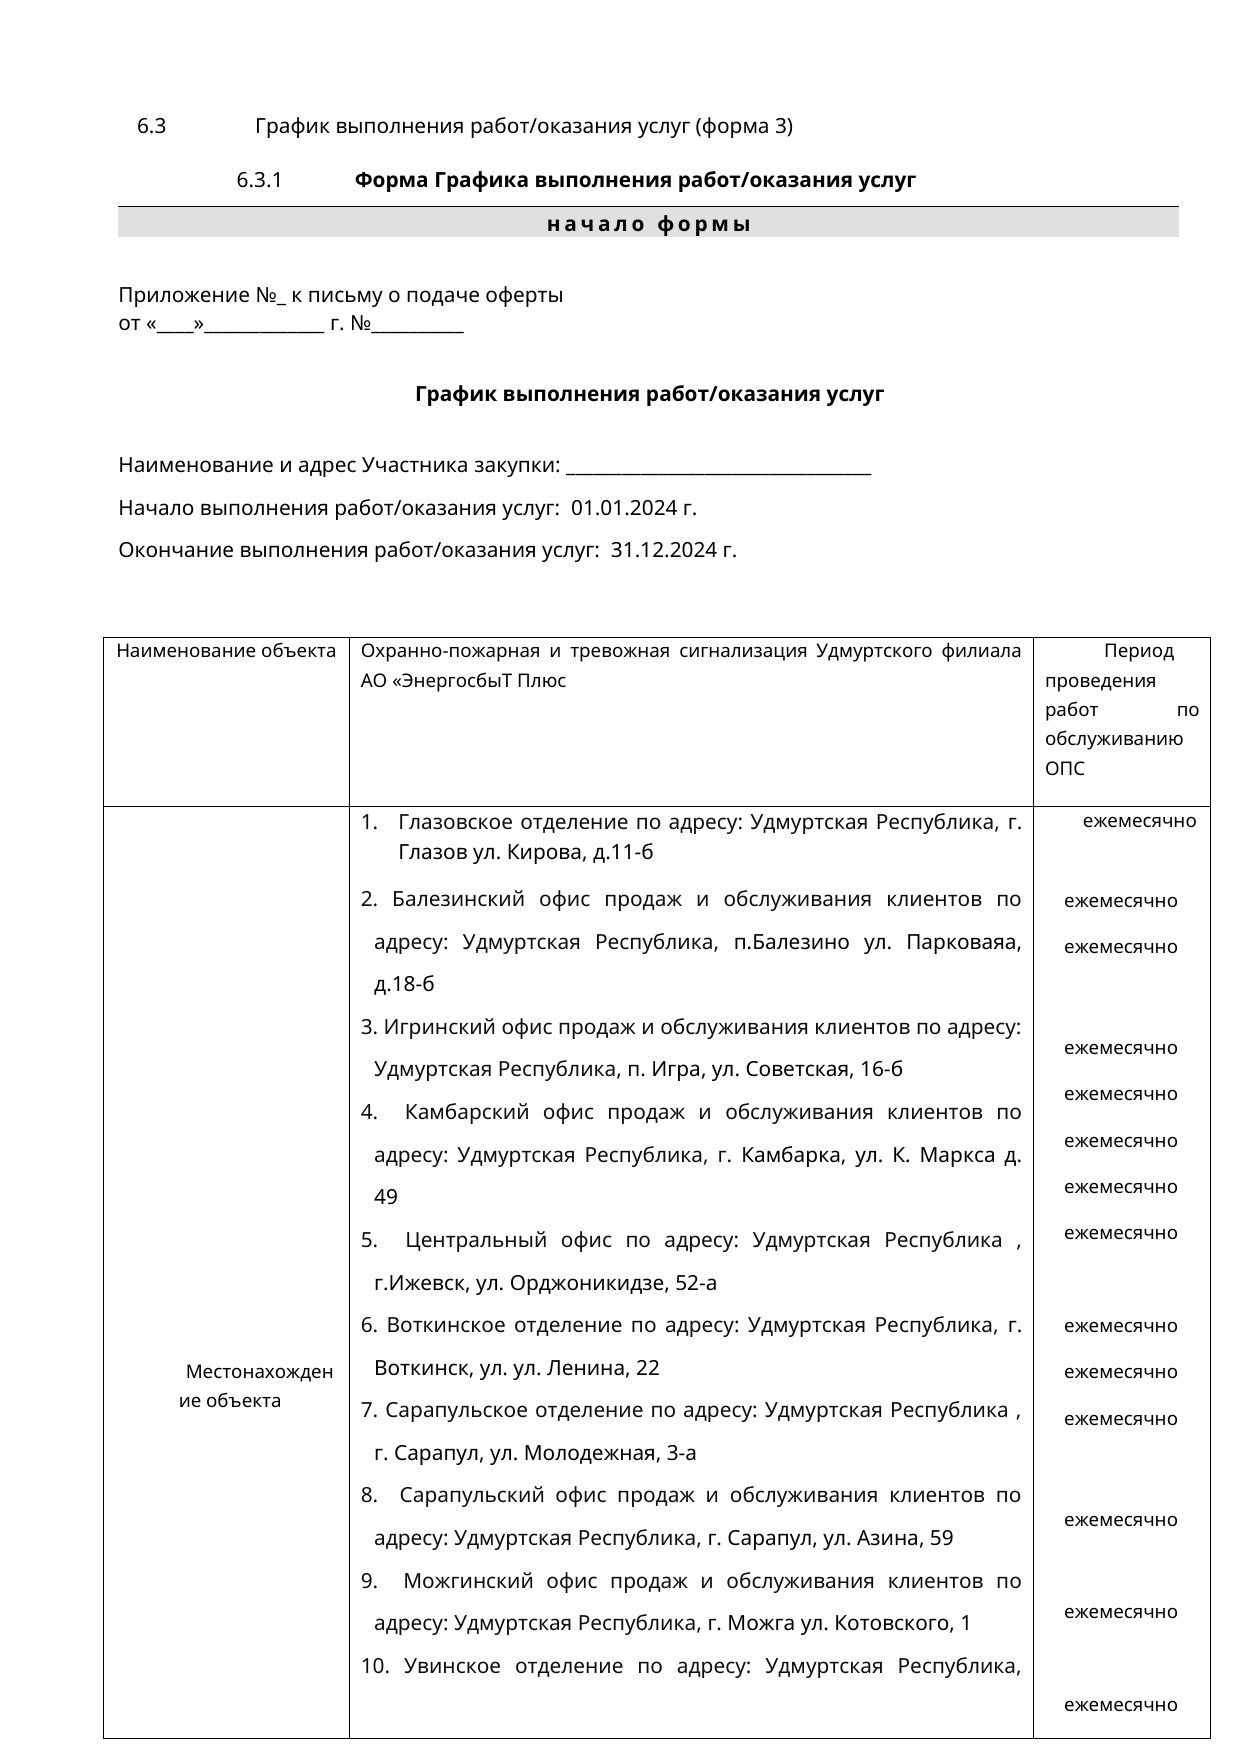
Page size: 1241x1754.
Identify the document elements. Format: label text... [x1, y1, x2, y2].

subtitle График выполнения работ/оказания услуг (форма 3) [137, 111, 1181, 140]
text Начало выполнения работ/оказания услуг: 01.01.2024 г. [118, 493, 1181, 521]
table_header Охранно-пожарная и тревожная сигнализация Удмуртского филиала АО «ЭнергосбыТ Плюс [350, 638, 1033, 806]
list Форма Графика выполнения работ/оказания услуг [236, 165, 1181, 193]
text Наименование и адрес Участника закупки: _________________________________ [118, 450, 1181, 479]
text График выполнения работ/оказания услуг [118, 379, 1181, 408]
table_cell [104, 807, 349, 1738]
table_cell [1034, 807, 1210, 1738]
table_header Наименование объекта [104, 638, 349, 806]
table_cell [350, 807, 1033, 1738]
text начало формы [118, 207, 1179, 237]
table_header Период проведения работ по обслуживанию ОПС [1034, 638, 1210, 806]
text Приложение №_ к письму о подаче оферты от «____»_____________ г. №__________ [118, 280, 1181, 337]
text Окончание выполнения работ/оказания услуг: 31.12.2024 г. [118, 536, 1181, 564]
